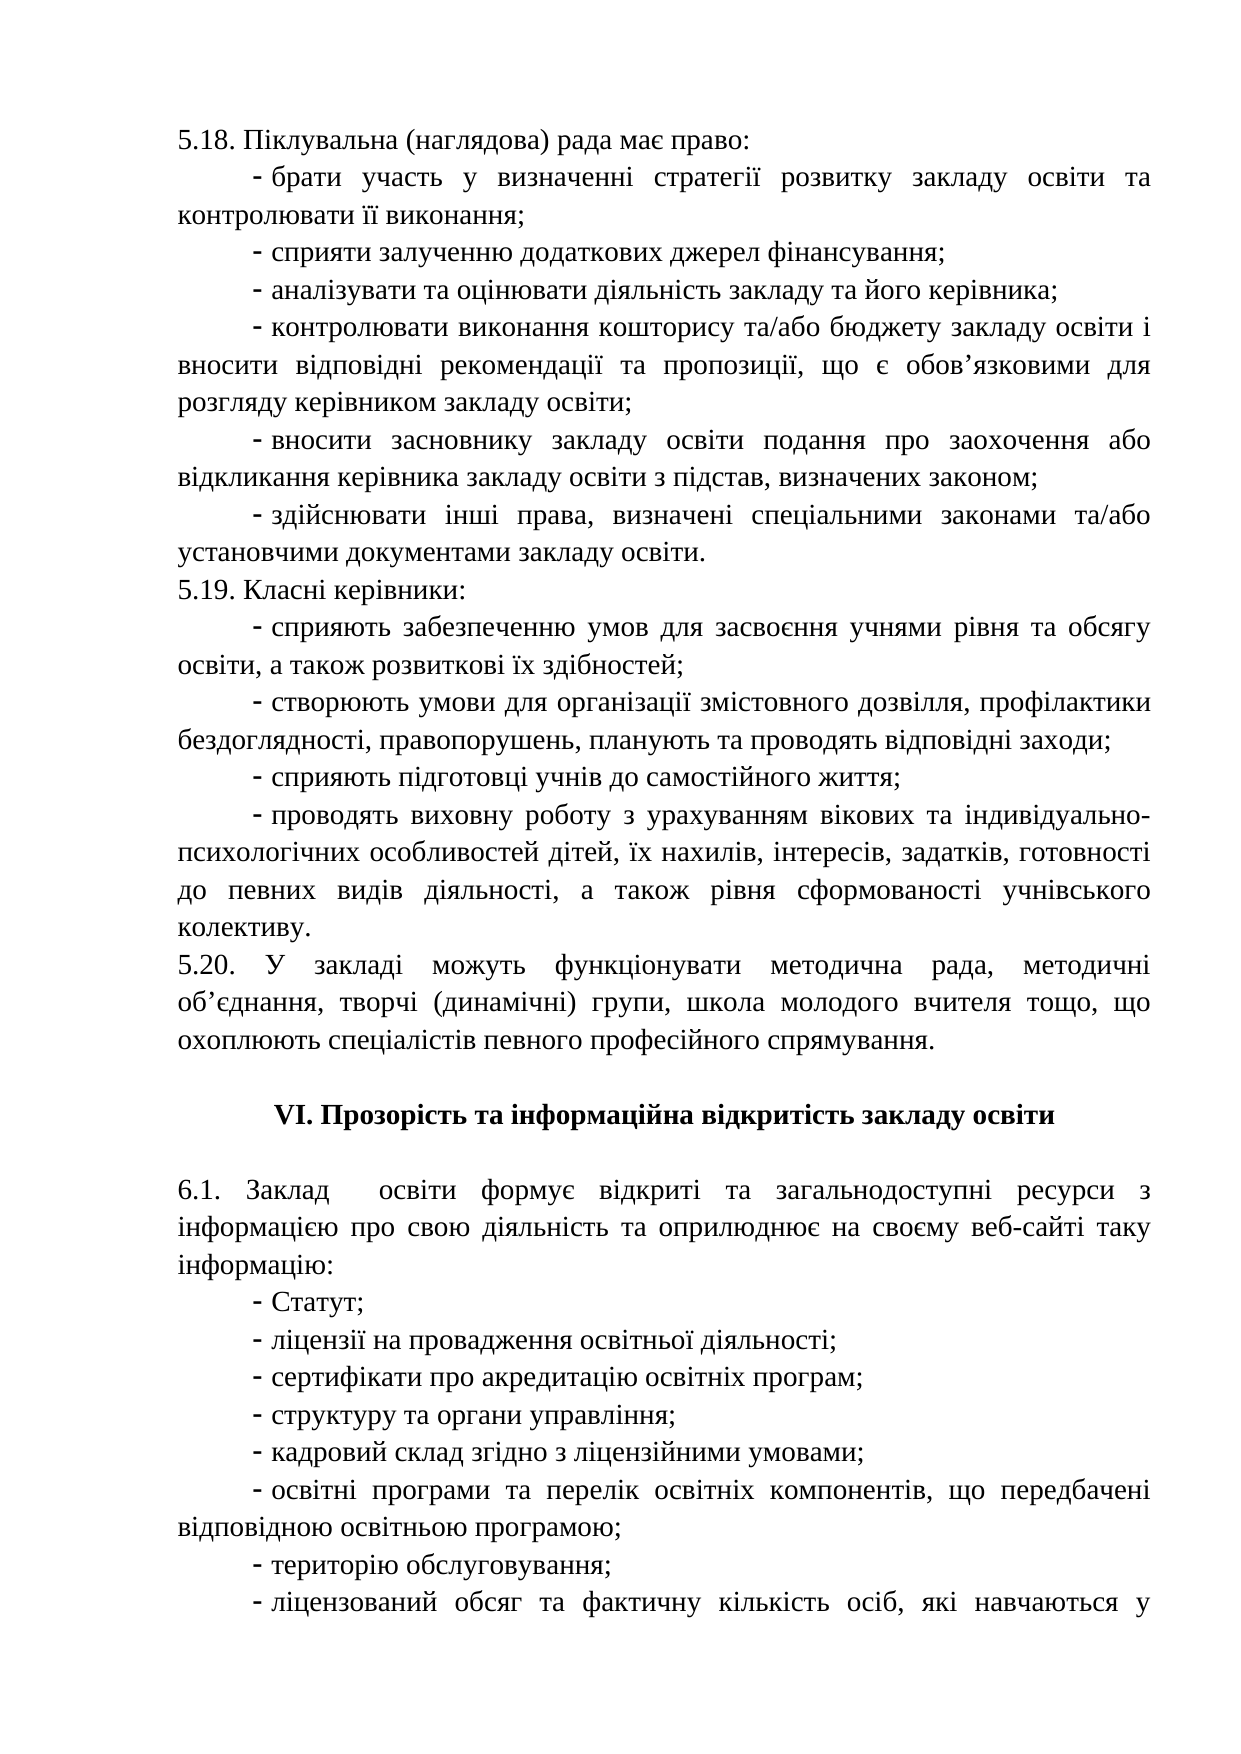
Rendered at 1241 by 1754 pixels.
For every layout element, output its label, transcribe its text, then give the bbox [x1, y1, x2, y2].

list здійснювати інші права, визначені спеціальними законами та/або установчими документами закладу освіти. [177, 493, 1152, 568]
list освітні програми та перелік освітніх компонентів, що передбачені відповідною освітньою програмою; [177, 1468, 1152, 1543]
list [177, 1581, 1152, 1618]
text 6.1. Заклад освіти формує відкриті та загальнодоступні ресурси з інформацією про свою діяльність та оприлюднює на своєму веб-сайті таку інформацію: [177, 1131, 1152, 1281]
text 5.18. Піклувальна (наглядова) рада має право: [177, 118, 1152, 156]
list аналізувати та оцінювати діяльність закладу та його керівника; [177, 268, 1152, 306]
list сертифікати про акредитацію освітніх програм; [177, 1356, 1152, 1393]
list ліцензії на провадження освітньої діяльності; [177, 1318, 1152, 1356]
list контролювати виконання кошторису та/або бюджету закладу освіти і вносити відповідні рекомендації та пропозиції, що є обов’язковими для розгляду керівником закладу освіти; [177, 306, 1152, 418]
list проводять виховну роботу з урахуванням вікових та індивідуально-психологічних особливостей дітей, їх нахилів, інтересів, задатків, готовності до певних видів діяльності, а також рівня сформованості учнівського колективу. 5.20. У закладі можуть функціонувати методична рада, методичні об’єднання, творчі (динамічні) групи, школа молодого вчителя тощо, що охоплюють спеціалістів певного професійного спрямування. [177, 793, 1152, 1056]
list брати участь у визначенні стратегії розвитку закладу освіти та контролювати її виконання; [177, 156, 1152, 231]
list кадровий склад згідно з ліцензійними умовами; [177, 1431, 1152, 1468]
list структуру та органи управління; [177, 1393, 1152, 1431]
list сприяють забезпеченню умов для засвоєння учнями рівня та обсягу освіти, а також розвиткові їх здібностей; [177, 606, 1152, 681]
list сприяють підготовці учнів до самостійного життя; [177, 756, 1152, 793]
list Статут; [177, 1281, 1152, 1318]
list територію обслуговування; [177, 1543, 1152, 1581]
list створюють умови для організації змістовного дозвілля, профілактики бездоглядності, правопорушень, планують та проводять відповідні заходи; [177, 681, 1152, 756]
list сприяти залученню додаткових джерел фінансування; [177, 231, 1152, 268]
list вносити засновнику закладу освіти подання про заохочення або відкликання керівника закладу освіти з підстав, визначених законом; [177, 418, 1152, 493]
text 5.19. Класні керівники: [177, 568, 1152, 606]
text VI. Прозорість та інформаційна відкритість закладу освіти [177, 1093, 1152, 1131]
